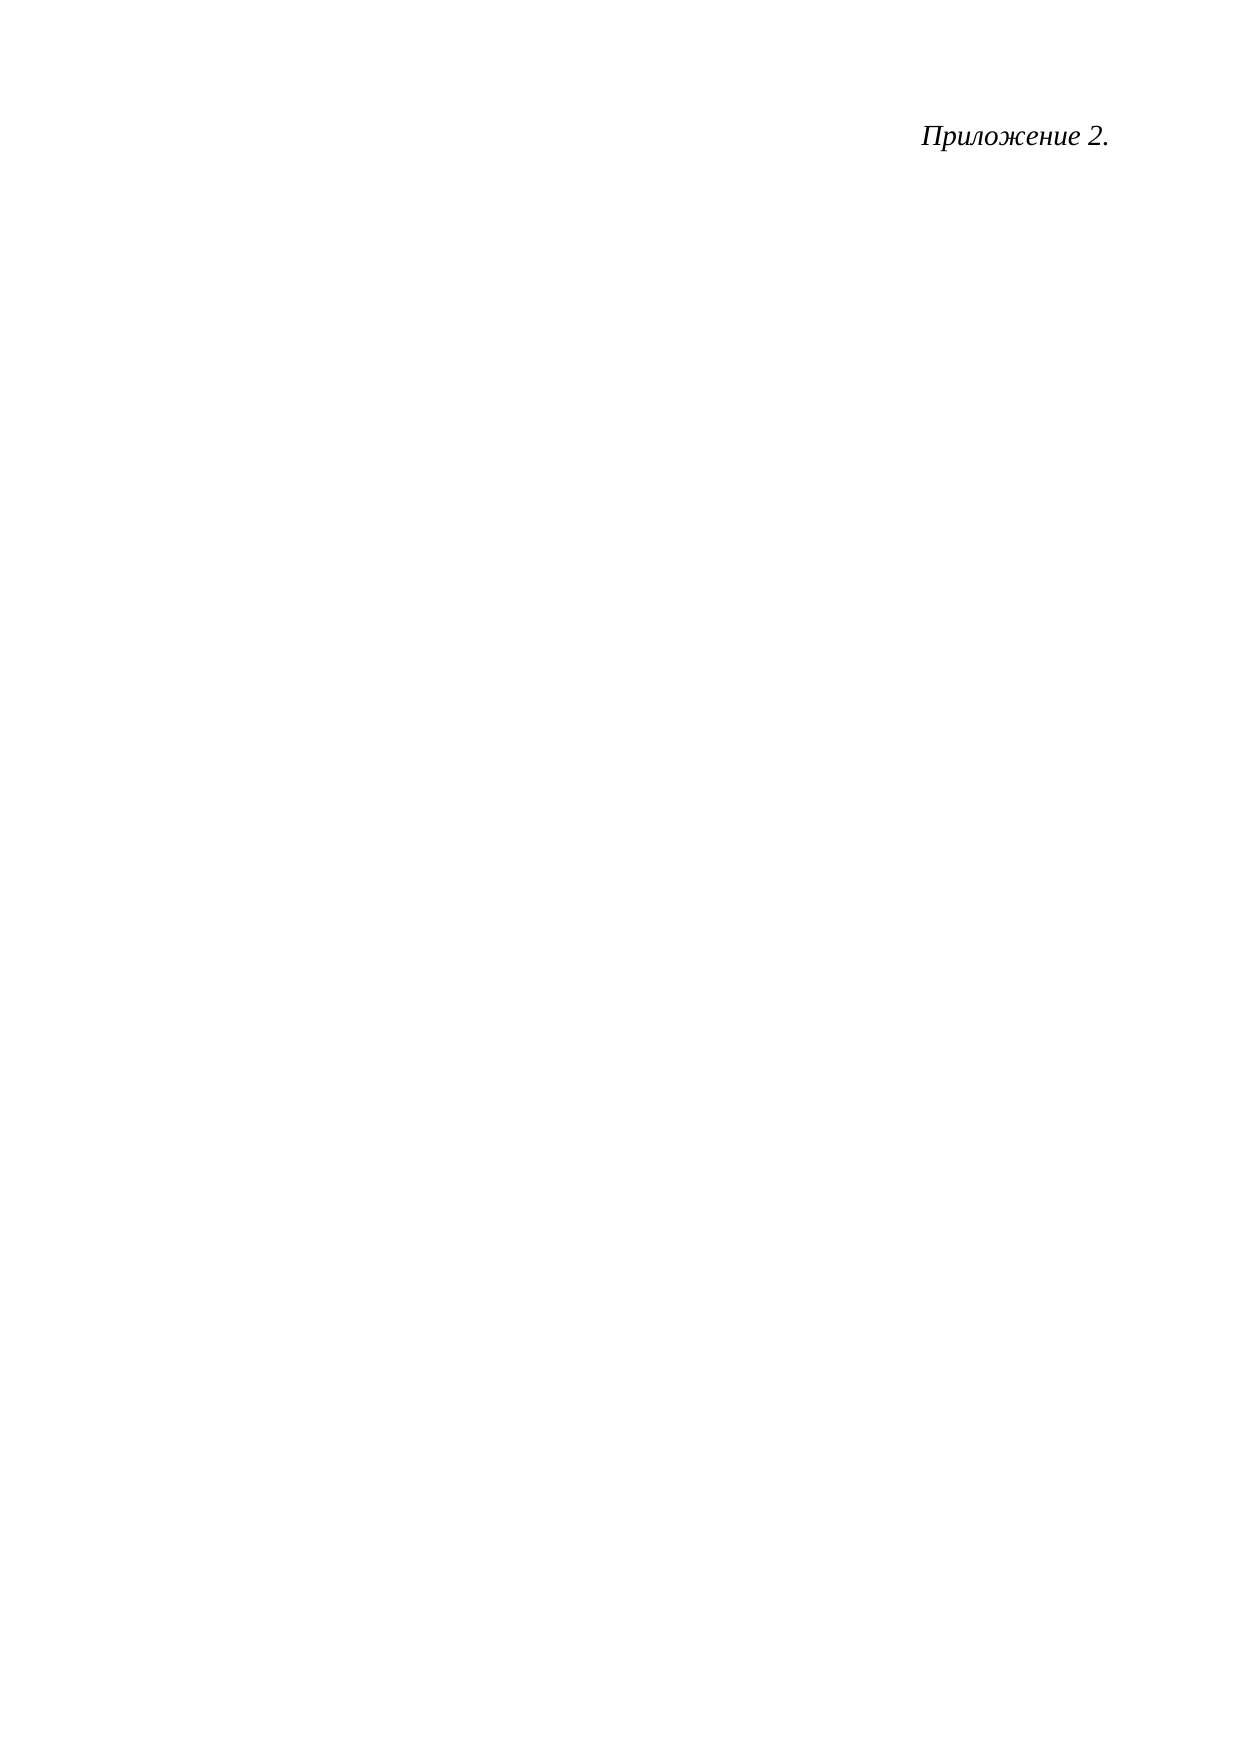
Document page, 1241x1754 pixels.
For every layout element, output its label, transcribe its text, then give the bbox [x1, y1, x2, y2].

text Приложение 2. [177, 118, 1152, 152]
